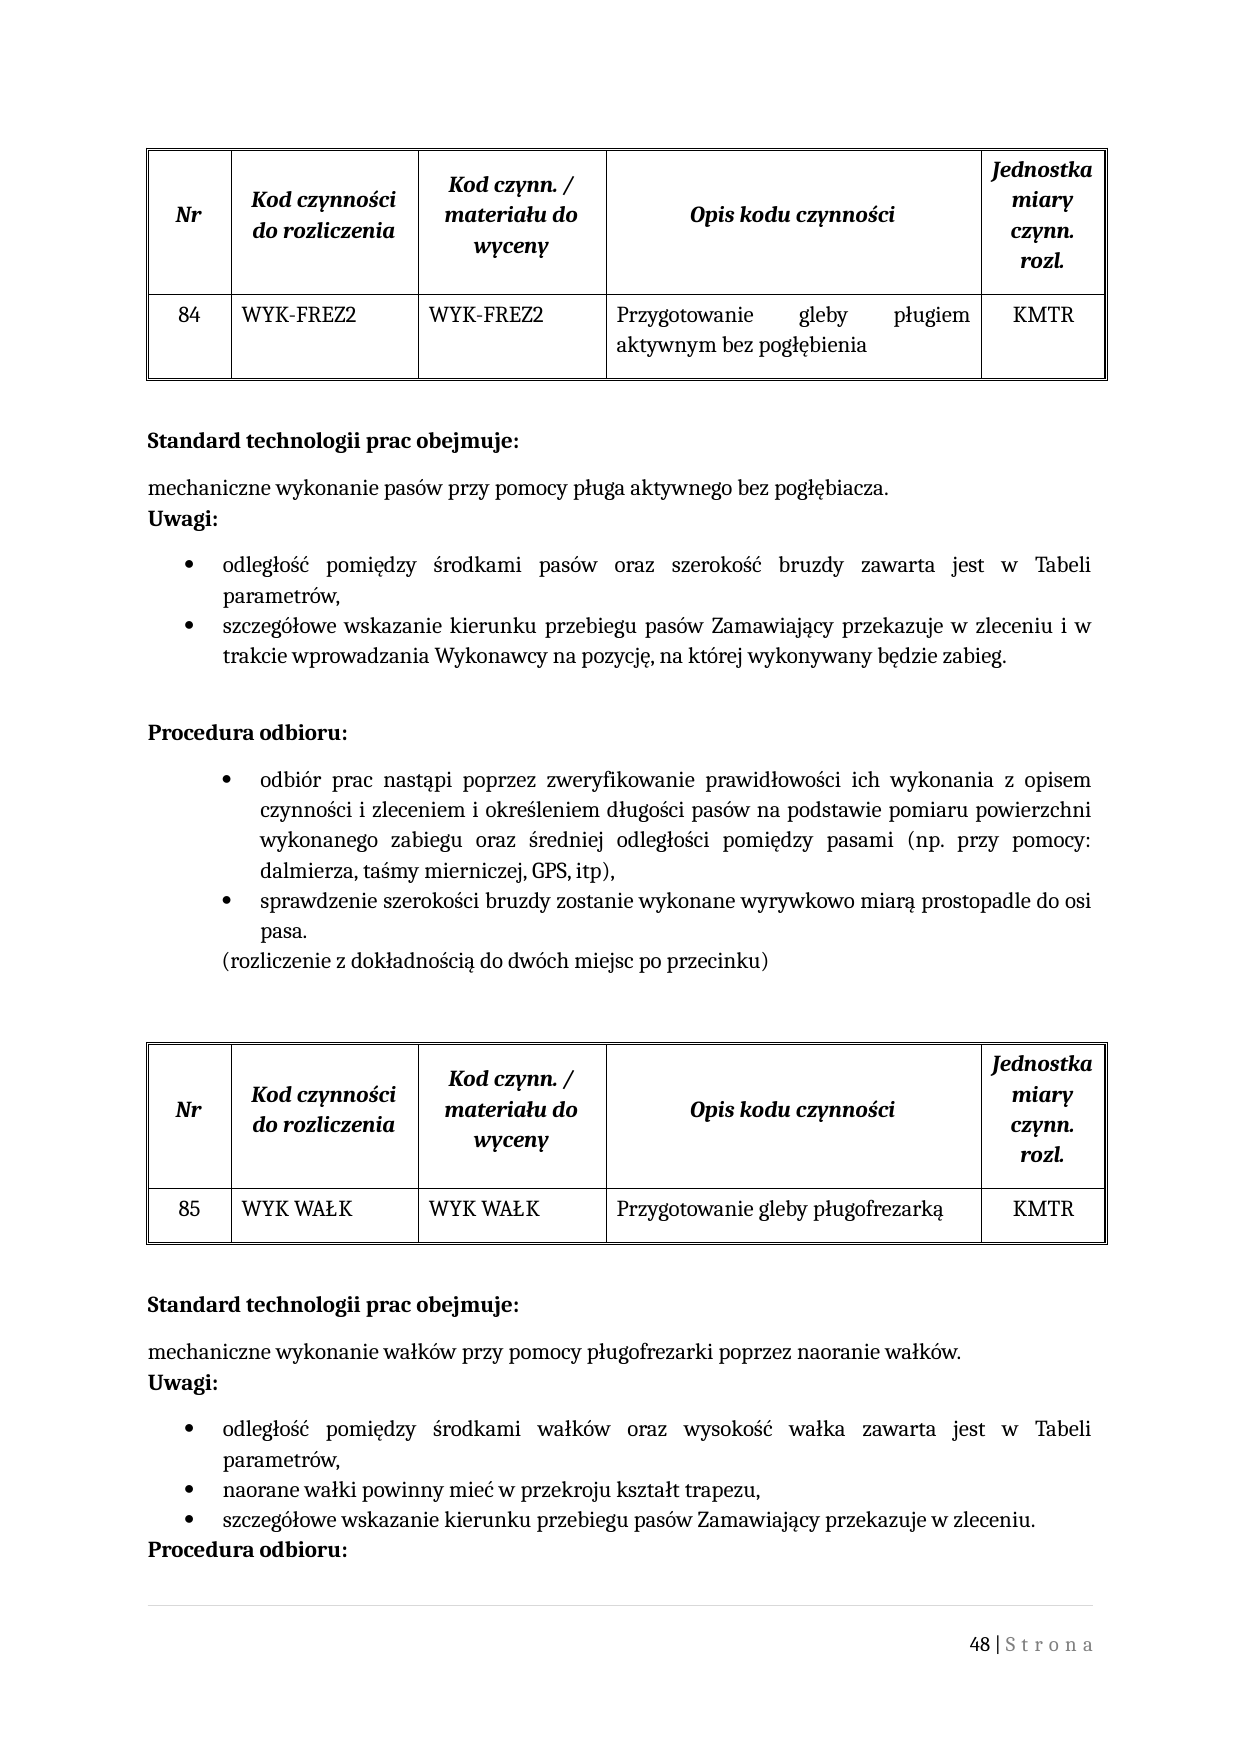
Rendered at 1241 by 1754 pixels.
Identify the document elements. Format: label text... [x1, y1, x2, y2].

text mechaniczne wykonanie wałków przy pomocy pługofrezarki poprzez naoranie wałków. [148, 1339, 1093, 1365]
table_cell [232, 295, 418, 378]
text mechaniczne wykonanie pasów przy pomocy pługa aktywnego bez pogłębiacza. [148, 475, 1093, 501]
list naorane wałki powinny mieć w przekroju kształt trapezu, [185, 1477, 1093, 1503]
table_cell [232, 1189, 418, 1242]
text Standard technologii prac obejmuje: [148, 428, 1093, 454]
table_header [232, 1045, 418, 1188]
list sprawdzenie szerokości bruzdy zostanie wykonane wyrywkowo miarą prostopadle do osi pasa. [223, 888, 1093, 944]
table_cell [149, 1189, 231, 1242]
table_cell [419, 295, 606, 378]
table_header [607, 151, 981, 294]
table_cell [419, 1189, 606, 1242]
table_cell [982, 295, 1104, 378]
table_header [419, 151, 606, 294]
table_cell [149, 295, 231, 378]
text Uwagi: [148, 505, 1093, 532]
list odległość pomiędzy środkami wałków oraz wysokość wałka zawarta jest w Tabeli parametrów, [185, 1416, 1093, 1473]
text Uwagi: [148, 1369, 1093, 1396]
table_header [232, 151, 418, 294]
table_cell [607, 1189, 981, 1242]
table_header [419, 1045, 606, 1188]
text Procedura odbioru: [148, 720, 1093, 746]
list odbiór prac nastąpi poprzez zweryfikowanie prawidłowości ich wykonania z opisem czynności i zleceniem i określeniem długości pasów na podstawie pomiaru powierzchni wykonanego zabiegu oraz średniej odległości pomiędzy pasami (np. przy pomocy: dalmierza, taśmy mierniczej, GPS, itp), [223, 767, 1093, 884]
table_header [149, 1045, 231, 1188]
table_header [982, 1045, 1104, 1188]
text Procedura odbioru: [148, 1537, 1093, 1563]
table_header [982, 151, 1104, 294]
list odległość pomiędzy środkami pasów oraz szerokość bruzdy zawarta jest w Tabeli parametrów, [185, 552, 1093, 609]
text Standard technologii prac obejmuje: [148, 1292, 1093, 1318]
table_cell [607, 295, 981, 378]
list szczegółowe wskazanie kierunku przebiegu pasów Zamawiający przekazuje w zleceniu. [185, 1507, 1093, 1533]
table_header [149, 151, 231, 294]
text (rozliczenie z dokładnością do dwóch miejsc po przecinku) [148, 948, 1093, 974]
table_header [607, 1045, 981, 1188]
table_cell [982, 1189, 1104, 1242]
list szczegółowe wskazanie kierunku przebiegu pasów Zamawiający przekazuje w zleceniu i w trakcie wprowadzania Wykonawcy na pozycję, na której wykonywany będzie zabieg. [185, 613, 1093, 669]
